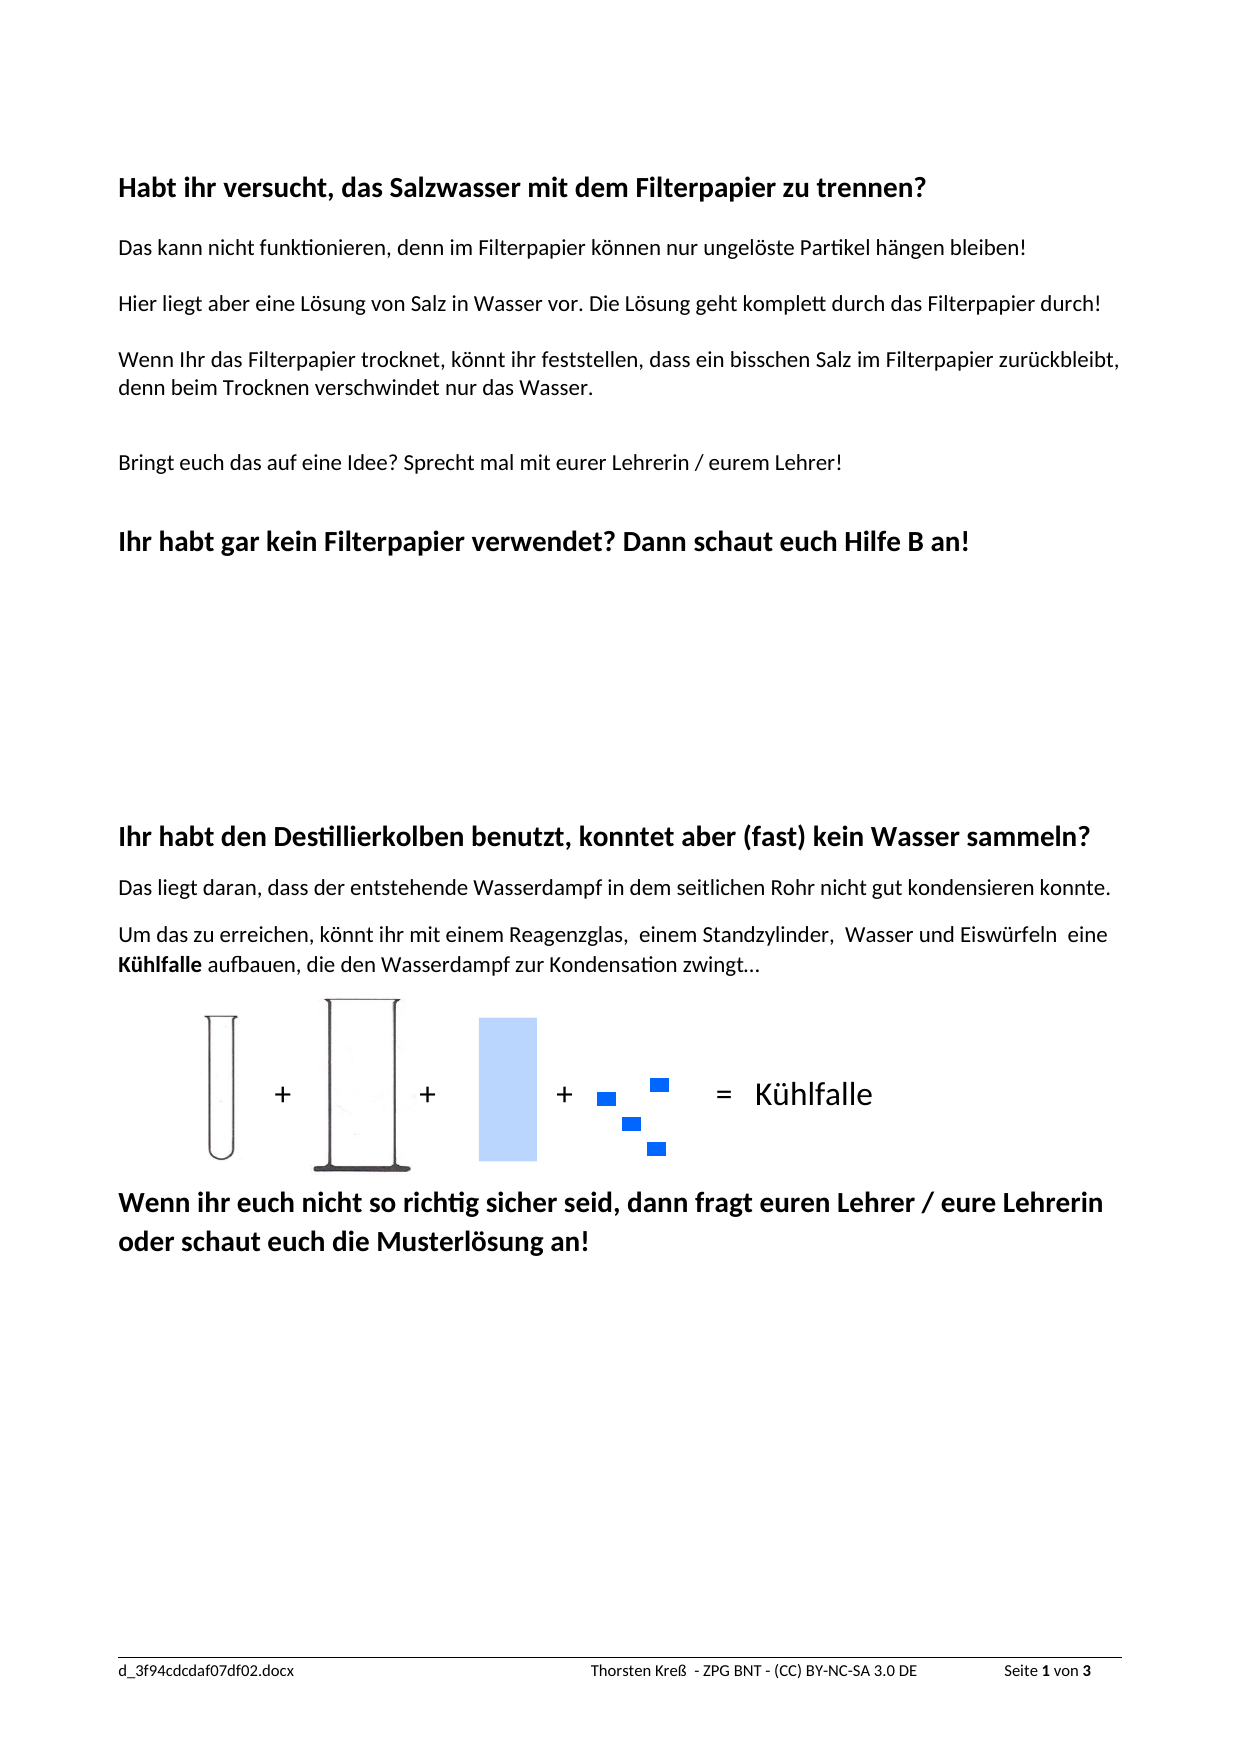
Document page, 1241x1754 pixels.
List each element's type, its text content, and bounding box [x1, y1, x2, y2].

text Ihr habt den Destillierkolben benutzt, konntet aber (fast) kein Wasser sammeln? [118, 818, 1122, 853]
text Habt ihr versucht, das Salzwasser mit dem Filterpapier zu trennen? [118, 169, 1122, 205]
text Um das zu erreichen, könnt ihr mit einem Reagenzglas, einem Standzylinder, Wasser und Eiswürfeln eine Kühlfalle aufbauen, die den Wasserdampf zur Kondensation zwingt… [118, 920, 1122, 978]
text Das kann nicht funktionieren, denn im Filterpapier können nur ungelöste Partikel hängen bleiben! [118, 233, 1122, 261]
text Bringt euch das auf eine Idee? Sprecht mal mit eurer Lehrerin / eurem Lehrer! [118, 448, 1122, 476]
text Wenn ihr euch nicht so richtig sicher seid, dann fragt euren Lehrer / eure Lehrerin oder schaut euch die Musterlösung an! [118, 1184, 1122, 1258]
picture [197, 1005, 245, 1163]
text Hier liegt aber eine Lösung von Salz in Wasser vor. Die Lösung geht komplett durch das Filterpapier durch! [118, 289, 1122, 317]
text Wenn Ihr das Filterpapier trocknet, könnt ihr feststellen, dass ein bisschen Salz im Filterpapier zurückbleibt, denn beim Trocknen verschwindet nur das Wasser. [118, 345, 1122, 401]
picture [308, 989, 417, 1182]
text Das liegt daran, dass der entstehende Wasserdampf in dem seitlichen Rohr nicht gut kondensieren konnte. [118, 873, 1122, 901]
text Ihr habt gar kein Filterpapier verwendet? Dann schaut euch Hilfe B an! [118, 523, 1122, 559]
